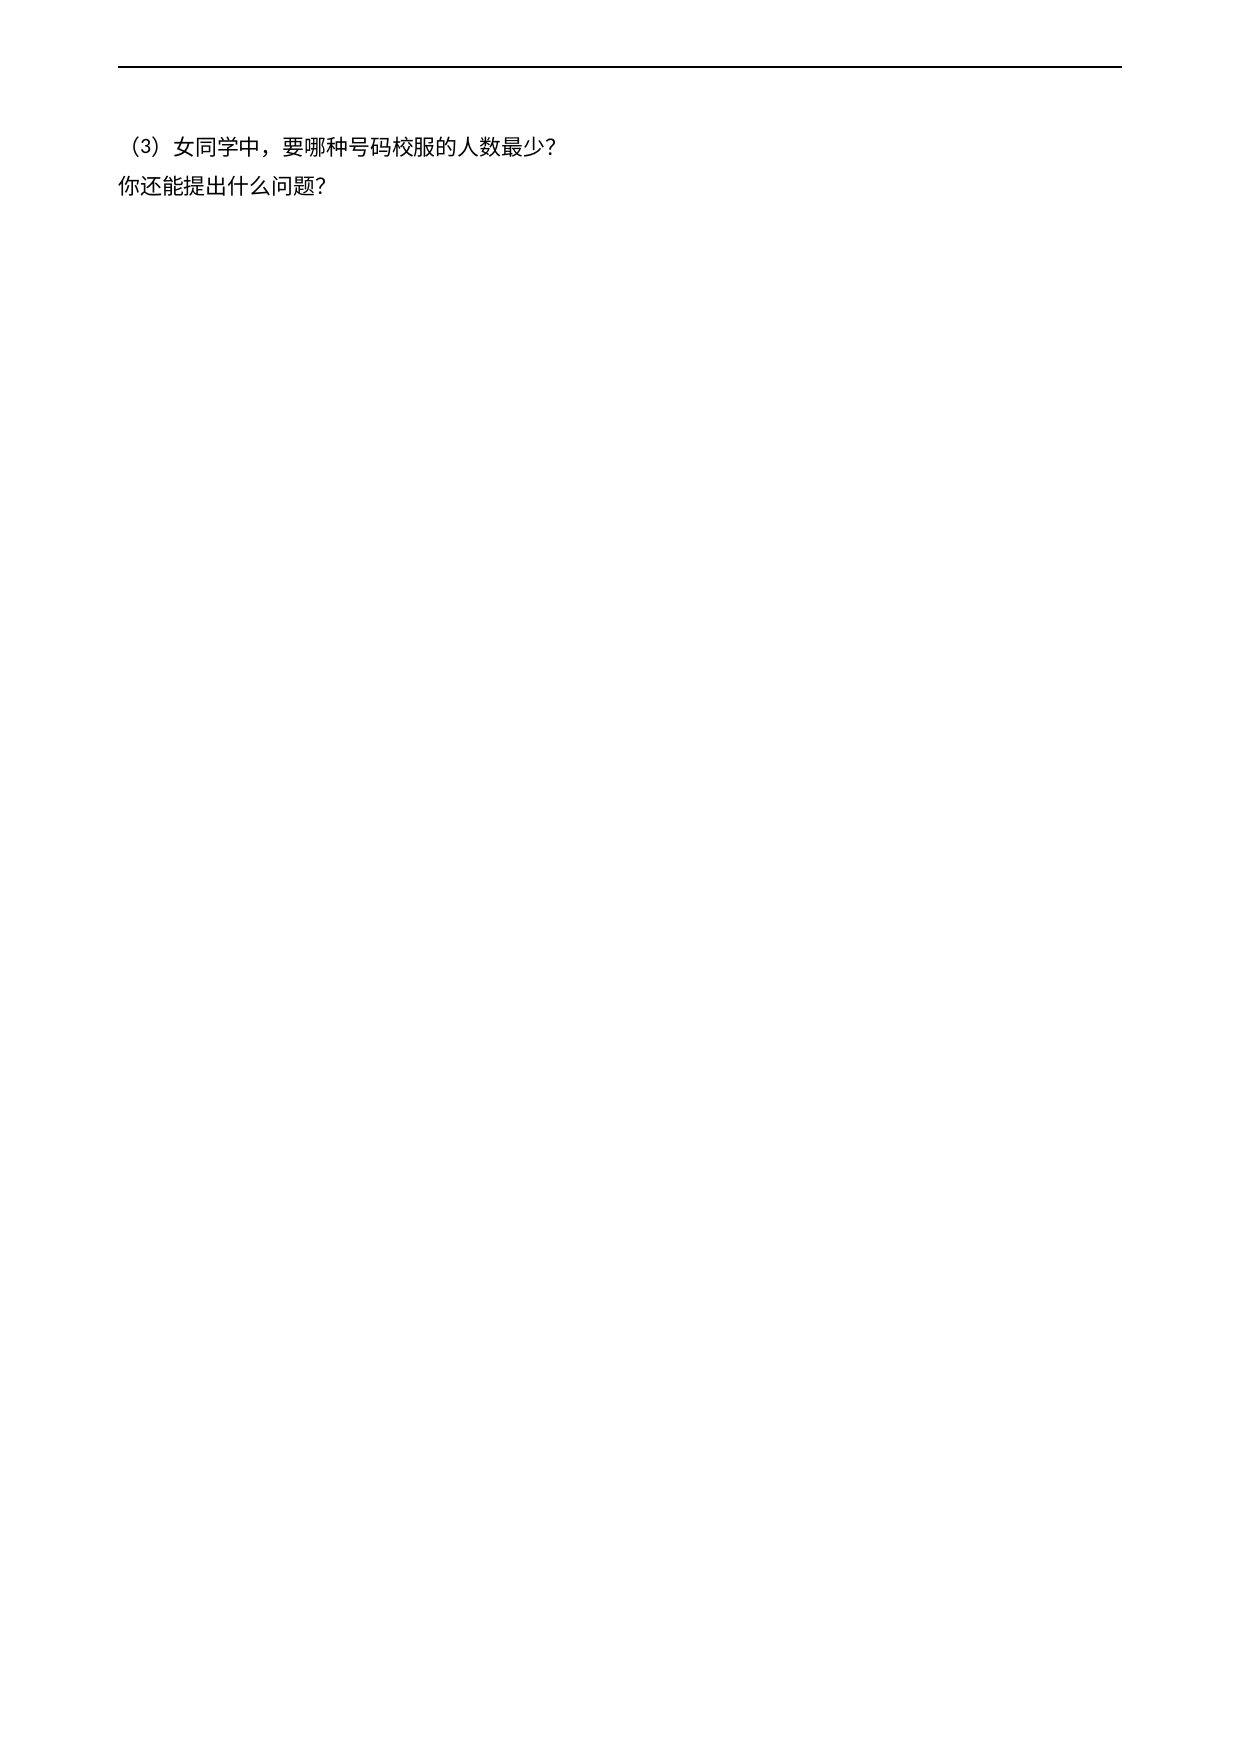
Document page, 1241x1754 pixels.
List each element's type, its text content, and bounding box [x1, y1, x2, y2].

text 你还能提出什么问题？ [118, 168, 1122, 201]
text （3）女同学中，要哪种号码校服的人数最少？ [118, 129, 1122, 162]
